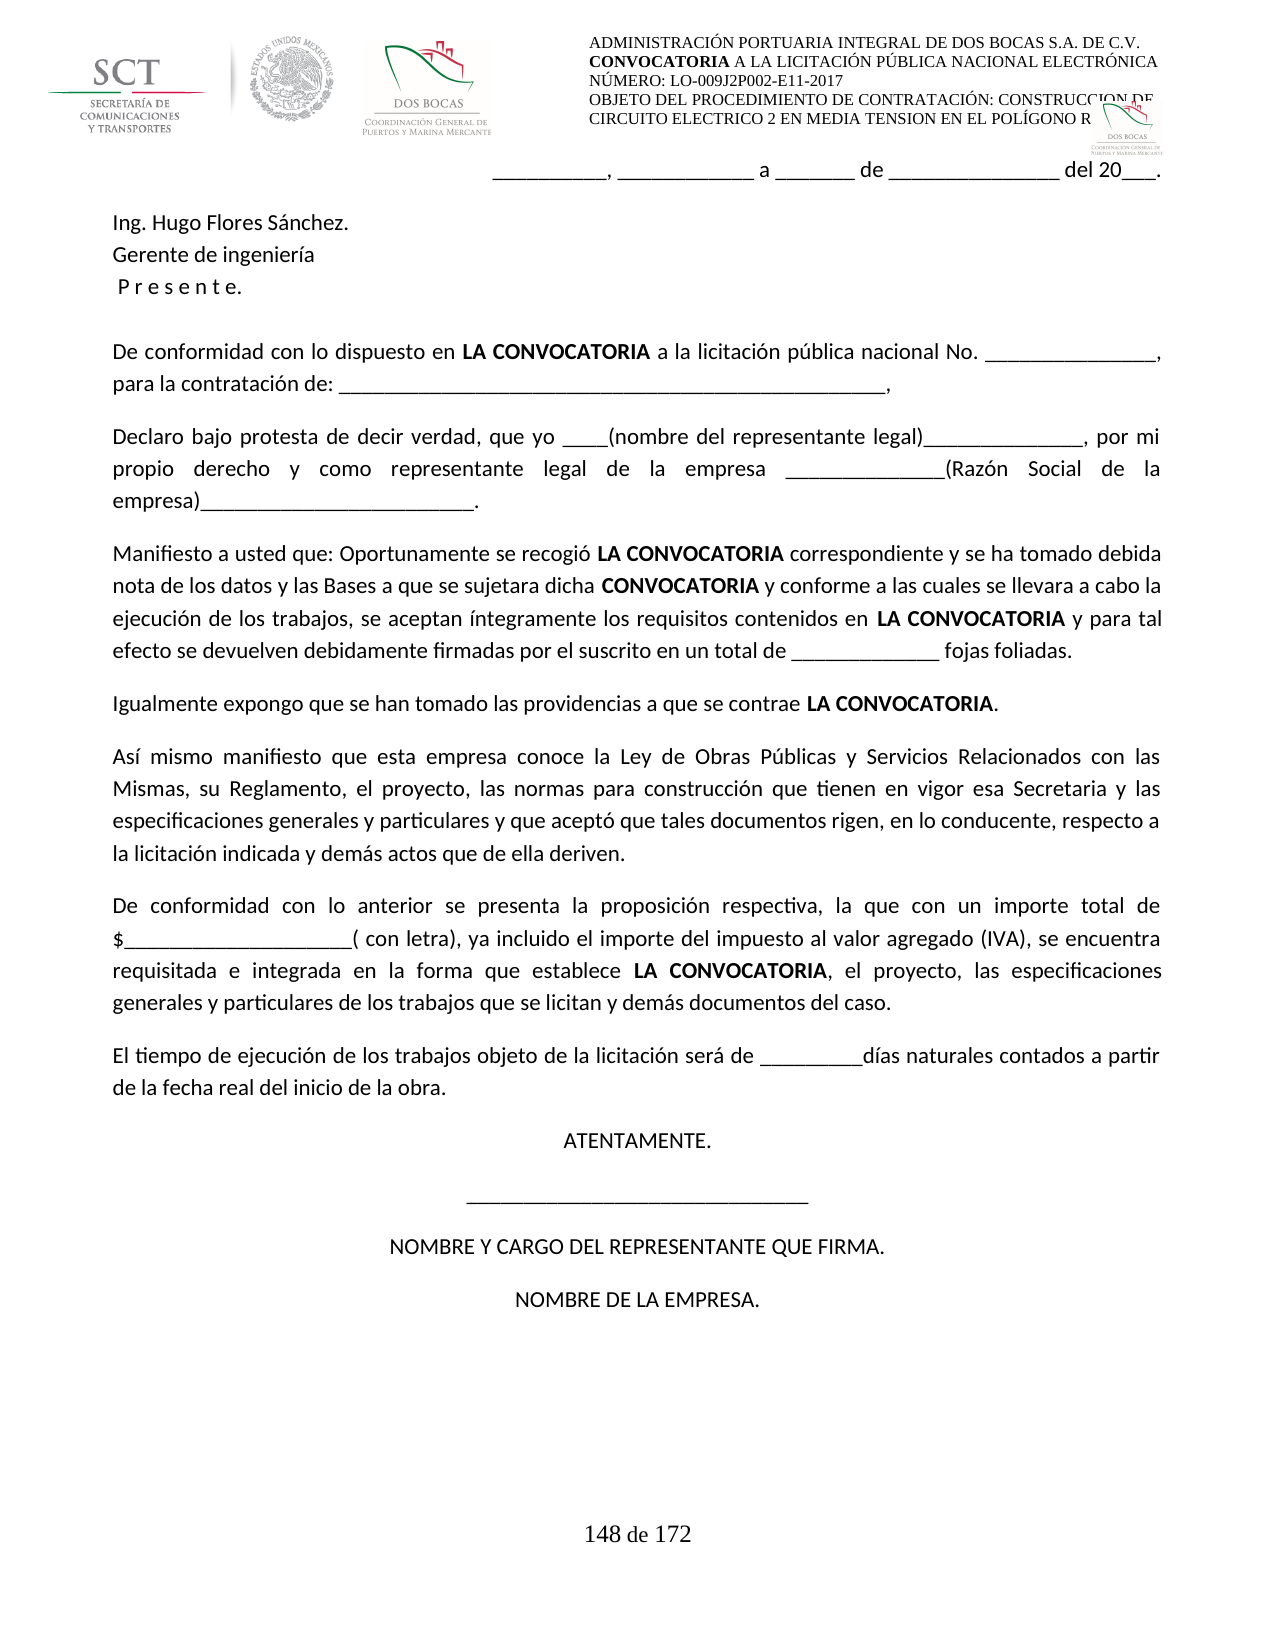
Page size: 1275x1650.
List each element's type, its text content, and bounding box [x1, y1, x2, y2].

text De conformidad con lo dispuesto en LA CONVOCATORIA a la licitación pública nacional No. _______________, para la contratación de: ________________________________________________, [112, 337, 1162, 397]
text NOMBRE DE LA EMPRESA. [112, 1286, 1162, 1313]
text El tiempo de ejecución de los trabajos objeto de la licitación será de _________días naturales contados a partir de la fecha real del inicio de la obra. [112, 1041, 1162, 1101]
text Gerente de ingeniería [112, 240, 1162, 268]
text Ing. Hugo Flores Sánchez. [112, 208, 1162, 236]
text Así mismo manifiesto que esta empresa conoce la Ley de Obras Públicas y Servicios Relacionados con las Mismas, su Reglamento, el proyecto, las normas para construcción que tienen en vigor esa Secretaria y las especificaciones generales y particulares y que aceptó que tales documentos rigen, en lo conducente, respecto a la licitación indicada y demás actos que de ella deriven. [112, 742, 1162, 867]
picture [362, 41, 492, 137]
text Igualmente expongo que se han tomado las providencias a que se contrae LA CONVOCATORIA. [112, 689, 1162, 717]
picture [32, 21, 342, 137]
text De conformidad con lo anterior se presenta la proposición respectiva, la que con un importe total de $____________________( con letra), ya incluido el importe del impuesto al valor agregado (IVA), se encuentra requisitada e integrada en la forma que establece LA CONVOCATORIA, el proyecto, las especificaciones generales y particulares de los trabajos que se licitan y demás documentos del caso. [112, 892, 1162, 1016]
text NOMBRE Y CARGO DEL REPRESENTANTE QUE FIRMA. [112, 1232, 1162, 1261]
text __________, ____________ a _______ de _______________ del 20___. [112, 155, 1162, 183]
text ______________________________ [112, 1179, 1162, 1207]
text ATENTAMENTE. [112, 1126, 1162, 1154]
text Declaro bajo protesta de decir verdad, que yo ____(nombre del representante legal)______________, por mi propio derecho y como representante legal de la empresa ______________(Razón Social de la empresa)________________________. [112, 422, 1162, 514]
text Manifiesto a usted que: Oportunamente se recogió LA CONVOCATORIA correspondiente y se ha tomado debida nota de los datos y las Bases a que se sujetara dicha CONVOCATORIA y conforme a las cuales se llevara a cabo la ejecución de los trabajos, se aceptan íntegramente los requisitos contenidos en LA CONVOCATORIA y para tal efecto se devuelven debidamente firmadas por el suscrito en un total de _____________ fojas foliadas. [112, 539, 1162, 664]
text P r e s e n t e. [112, 272, 1162, 301]
picture [1090, 101, 1163, 155]
